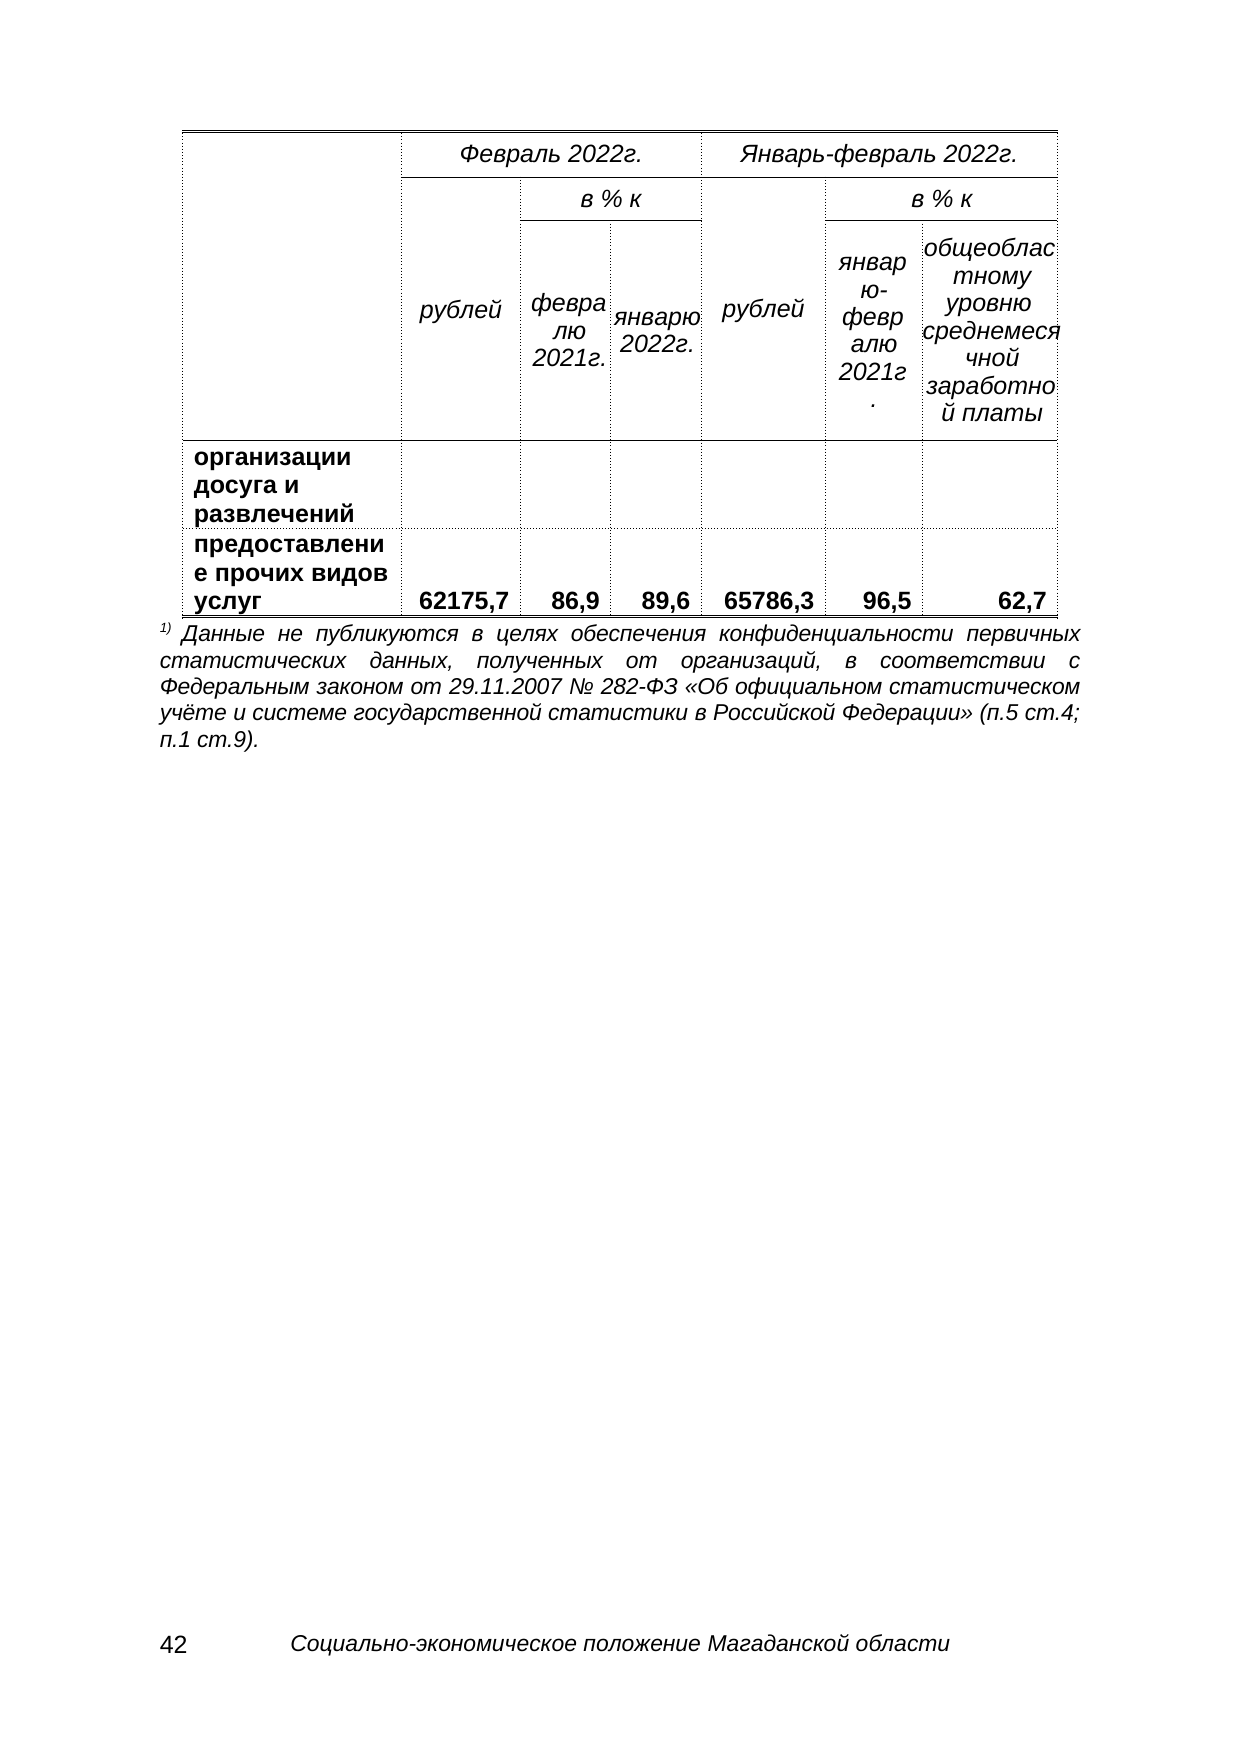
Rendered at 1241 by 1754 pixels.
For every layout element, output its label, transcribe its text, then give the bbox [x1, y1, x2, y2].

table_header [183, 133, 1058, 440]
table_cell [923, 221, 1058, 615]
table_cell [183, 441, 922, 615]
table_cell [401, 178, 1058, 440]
list 1) Данные не публикуются в целях обеспечения конфиденциальности первичных статистических данных, полученных от организаций, в соответствии с Федеральным законом от 29.11.2007 № 282-ФЗ «Об официальном статистическом учёте и системе государственной статистики в Российской Федерации» (п.5 ст.4; п.1 ст.9). [159, 620, 1081, 752]
